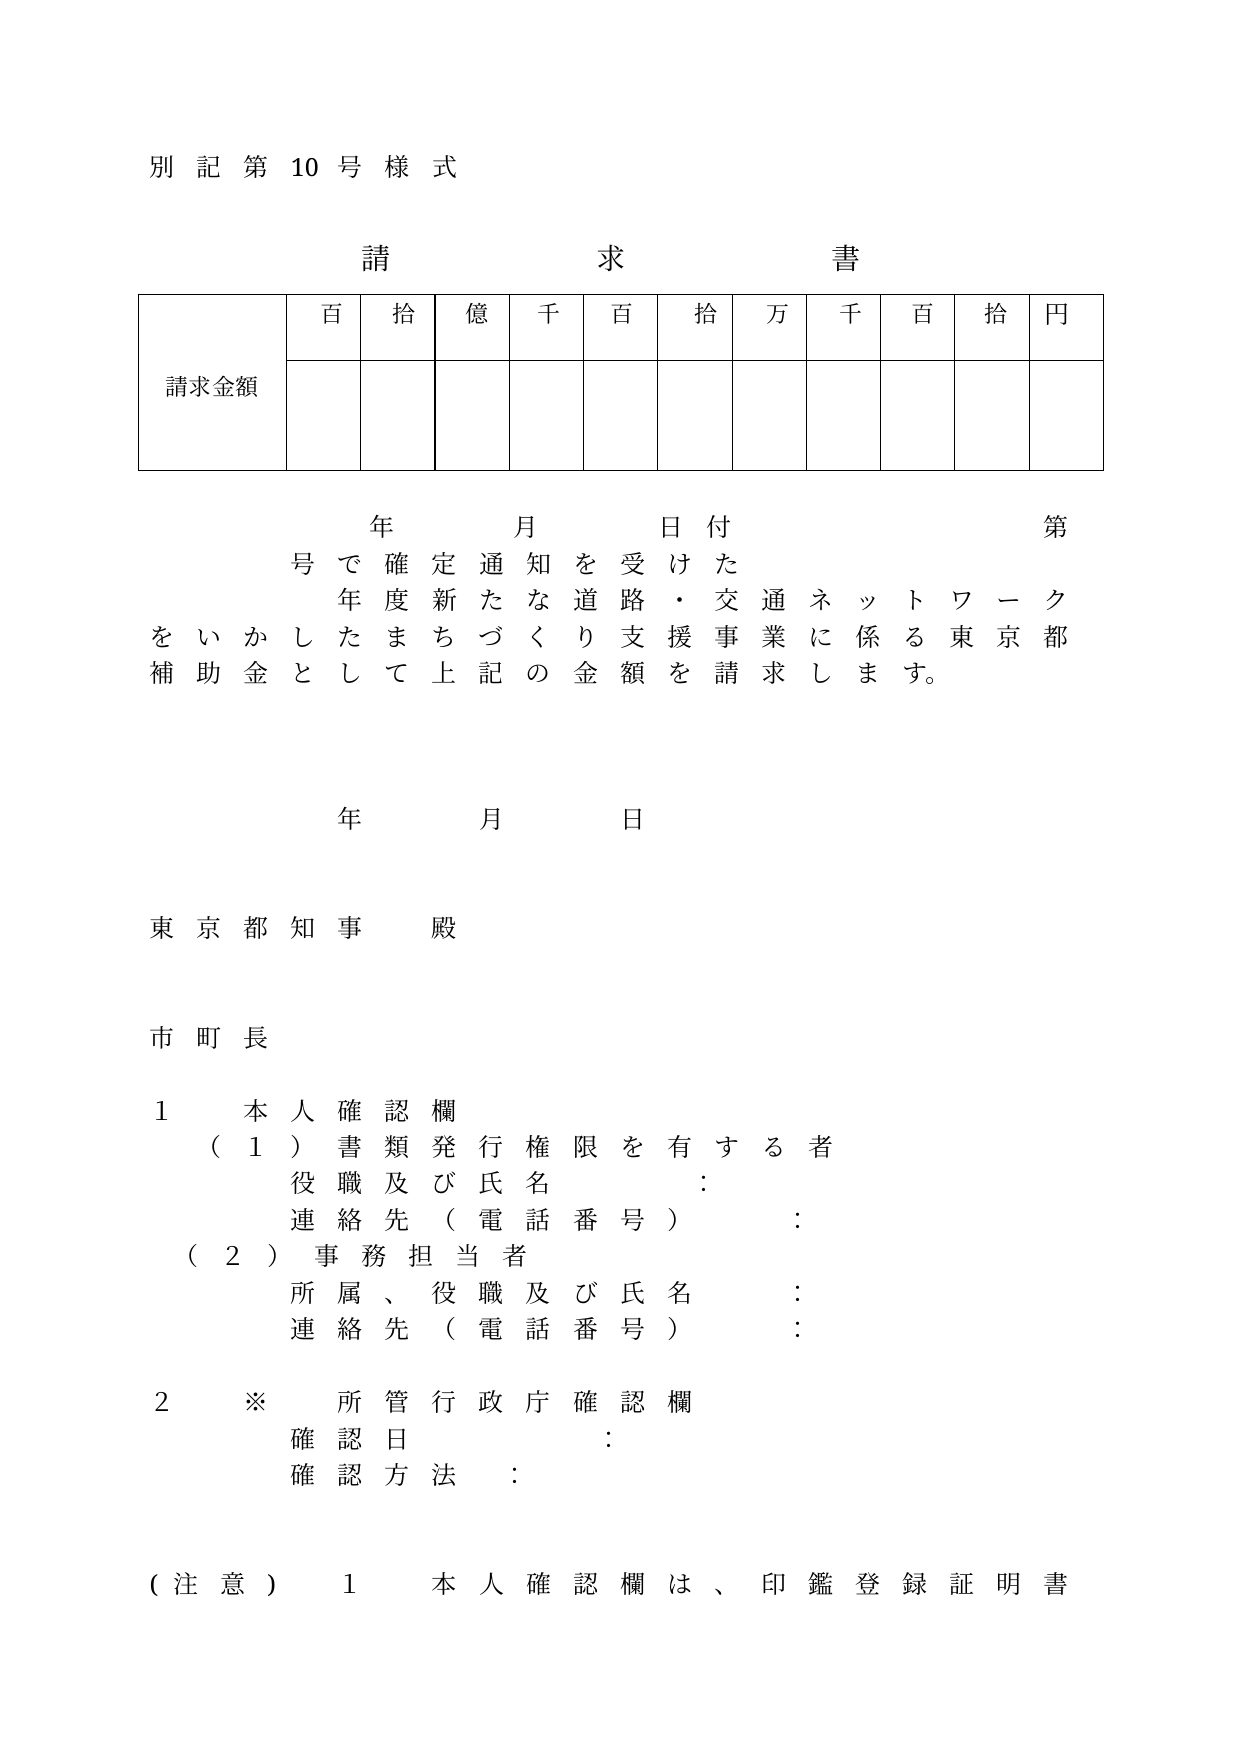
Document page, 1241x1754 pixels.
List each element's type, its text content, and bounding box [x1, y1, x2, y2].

table_cell [807, 361, 880, 470]
text 市町長 [149, 982, 1091, 1054]
text 連絡先（電話番号） ： [149, 1310, 1091, 1346]
table_cell [658, 361, 732, 470]
table_cell [584, 361, 657, 470]
table_header 拾 [658, 295, 732, 360]
table_cell [881, 361, 954, 470]
table_header 百 [287, 295, 360, 360]
text 年 月 日 [149, 799, 1091, 836]
table_cell [287, 361, 360, 470]
text １ 本人確認欄 [149, 1091, 1091, 1127]
table_cell [361, 361, 434, 470]
text （２）事務担当者 [149, 1237, 1091, 1273]
table_header 千 [510, 295, 583, 360]
text 請 求 書 [149, 221, 1091, 294]
table_header 拾 [361, 295, 434, 360]
text 確認日 ： [149, 1419, 1091, 1456]
text （１）書類発行権限を有する者 [149, 1127, 1091, 1164]
table_cell [1030, 361, 1103, 470]
table_cell [510, 361, 583, 470]
table_header 千 [807, 295, 880, 360]
table_header 請求金額 [139, 295, 286, 470]
text 平成３０年１０月１０日付３０ 第０００号で確定通知を受けた [149, 508, 1091, 581]
text 連絡先（電話番号） ： [149, 1200, 1091, 1237]
table_header 円 [1030, 295, 1103, 360]
table_header 億 [436, 295, 509, 360]
table_cell [733, 361, 806, 470]
table_header 万 [733, 295, 806, 360]
text ２ ※ 所管行政庁確認欄 [149, 1383, 1091, 1419]
table_header 百 [584, 295, 657, 360]
table_header 拾 [955, 295, 1029, 360]
text 確認方法 ： [149, 1456, 1091, 1492]
table_cell [436, 361, 509, 470]
table_header 百 [881, 295, 954, 360]
text 東京都知事 殿 [149, 909, 1091, 945]
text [149, 1565, 1091, 1601]
text 平成３０年度新たな道路・交通ネットワークをいかしたまちづくり支援事業に係る東京都補助金として上記の金額を請求します。 [149, 581, 1091, 690]
text 所属、役職及び氏名 ： [149, 1273, 1091, 1310]
text 役職及び氏名 ： [149, 1164, 1091, 1200]
text 別記第10号様式 [149, 148, 1091, 184]
table_cell [955, 361, 1029, 470]
